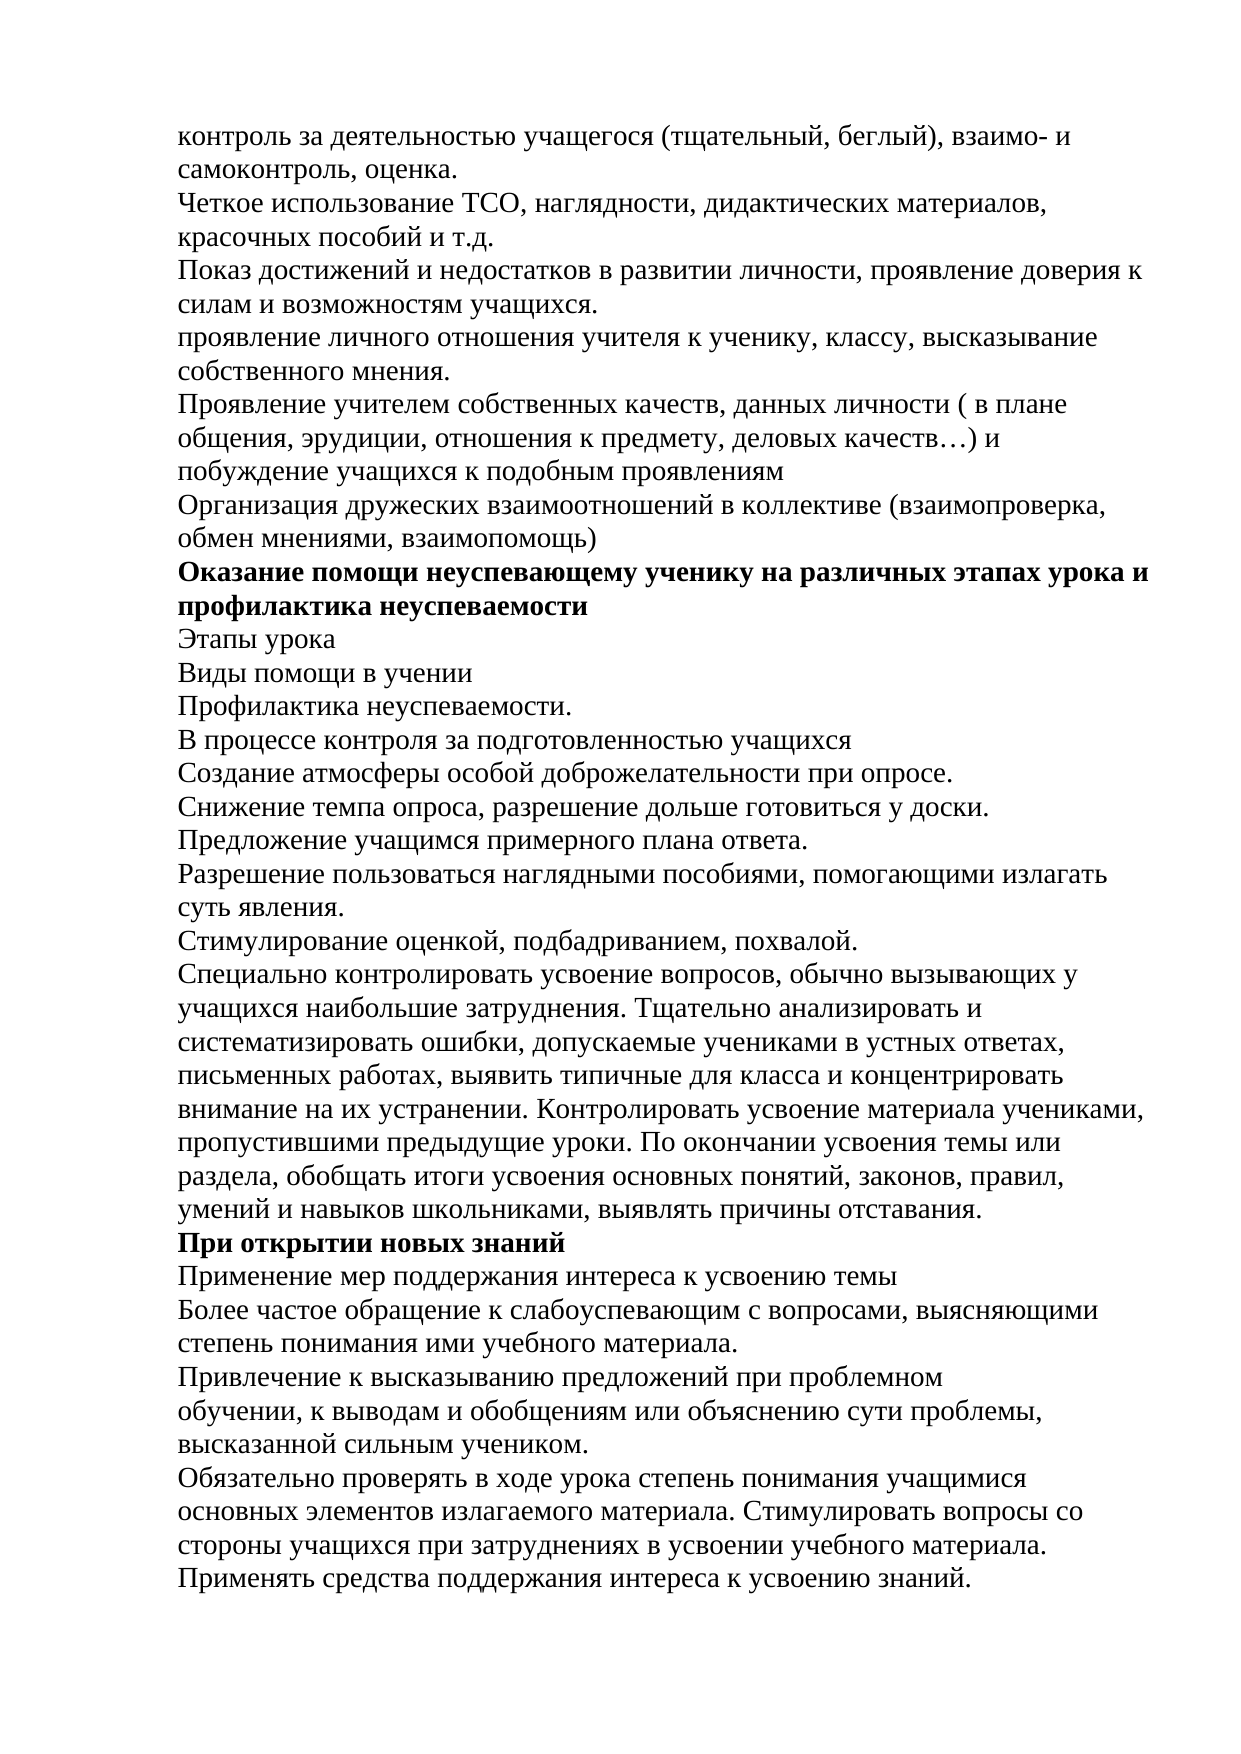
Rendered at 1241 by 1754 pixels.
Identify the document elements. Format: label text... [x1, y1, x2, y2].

text Проявление учителем собственных качеств, данных личности ( в плане общения, эрудиции, отношения к предмету, деловых качеств…) и побуждение учащихся к подобным проявлениям [177, 386, 1152, 487]
text Разрешение пользоваться наглядными пособиями, помогающими излагать суть явления. [177, 856, 1152, 923]
text Предложение учащимся примерного плана ответа. [177, 822, 1152, 856]
text При открытии новых знаний [177, 1225, 1152, 1258]
text Четкое использование ТСО, наглядности, дидактических материалов, красочных пособий и т.д. [177, 185, 1152, 252]
text Оказание помощи неуспевающему ученику на различных этапах урока и профилактика неуспеваемости [177, 554, 1152, 621]
text Показ достижений и недостатков в развитии личности, проявление доверия к силам и возможностям учащихся. [177, 252, 1152, 319]
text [177, 1460, 1152, 1594]
text Создание атмосферы особой доброжелательности при опросе. [177, 755, 1152, 789]
text В процессе контроля за подготовленностью учащихся [177, 722, 1152, 755]
text Привлечение к высказыванию предложений при проблемном [177, 1359, 1152, 1393]
text проявление личного отношения учителя к ученику, классу, высказывание собственного мнения. [177, 319, 1152, 386]
text Более частое обращение к слабоуспевающим с вопросами, выясняющими степень понимания ими учебного материала. [177, 1292, 1152, 1359]
text Специально контролировать усвоение вопросов, обычно вызывающих у учащихся наибольшие затруднения. Тщательно анализировать и систематизировать ошибки, допускаемые учениками в устных ответах, письменных работах, выявить типичные для класса и концентрировать внимание на их устранении. Контролировать усвоение материала учениками, пропустившими предыдущие уроки. По окончании усвоения темы или раздела, обобщать итоги усвоения основных понятий, законов, правил, умений и навыков школьниками, выявлять причины отставания. [177, 957, 1152, 1225]
text Снижение темпа опроса, разрешение дольше готовиться у доски. [177, 789, 1152, 822]
text Организация дружеских взаимоотношений в коллективе (взаимопроверка, обмен мнениями, взаимопомощь) [177, 487, 1152, 554]
text Виды помощи в учении [177, 655, 1152, 688]
text Этапы урока [177, 621, 1152, 655]
text контроль за деятельностью учащегося (тщательный, беглый), взаимо- и самоконтроль, оценка. [177, 118, 1152, 185]
text Стимулирование оценкой, подбадриванием, похвалой. [177, 923, 1152, 957]
text обучении, к выводам и обобщениям или объяснению сути проблемы, высказанной сильным учеником. [177, 1393, 1152, 1460]
text Применение мер поддержания интереса к усвоению темы [177, 1258, 1152, 1292]
text Профилактика неуспеваемости. [177, 688, 1152, 722]
